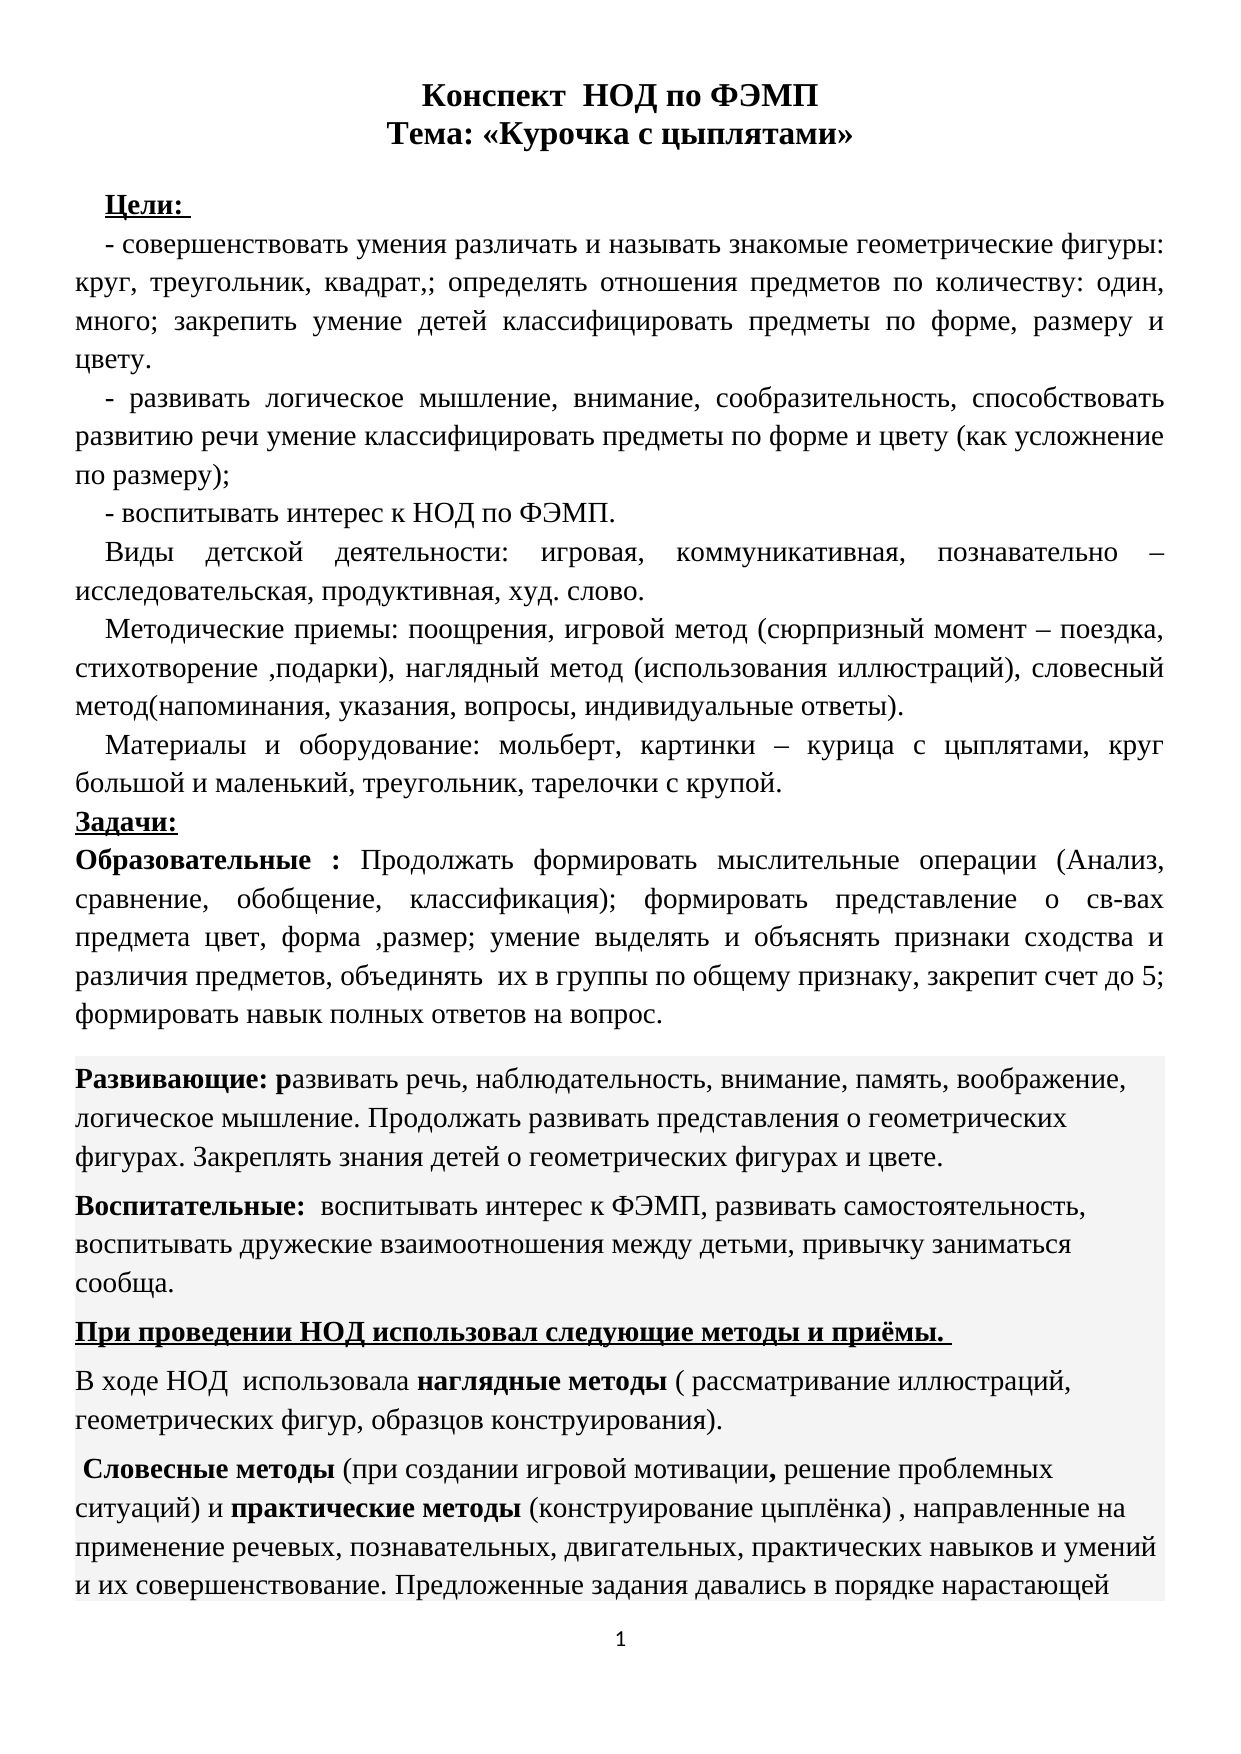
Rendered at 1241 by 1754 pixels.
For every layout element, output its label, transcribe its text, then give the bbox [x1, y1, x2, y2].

text - развивать логическое мышление, внимание, сообразительность, способствовать развитию речи умение классифицировать предметы по форме и цвету (как усложнение по размеру); [75, 380, 1165, 491]
text Методические приемы: поощрения, игровой метод (сюрпризный момент – поездка, стихотворение ,подарки), наглядный метод (использования иллюстраций), словесный метод(напоминания, указания, вопросы, индивидуальные ответы). [75, 611, 1165, 722]
text - воспитывать интерес к НОД по ФЭМП. [75, 496, 1165, 529]
text Тема: «Курочка с цыплятами» [75, 113, 1165, 152]
text Задачи: [75, 804, 1165, 837]
text Развивающие: развивать речь, наблюдательность, внимание, память, воображение, логическое мышление. Продолжать развивать представления о геометрических фигурах. Закреплять знания детей о геометрических фигурах и цвете. [75, 1056, 1165, 1172]
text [75, 1446, 1165, 1601]
text Цели: [75, 187, 1165, 221]
text Материалы и оборудование: мольберт, картинки – курица с цыплятами, круг большой и маленький, треугольник, тарелочки с крупой. [75, 727, 1165, 799]
text Образовательные : Продолжать формировать мыслительные операции (Анализ, сравнение, обобщение, классификация); формировать представление о св-вах предмета цвет, форма ,размер; умение выделять и объяснять признаки сходства и различия предметов, объединять их в группы по общему признаку, закрепит счет до 5; формировать навык полных ответов на вопрос. [75, 842, 1165, 1030]
text Конспект НОД по ФЭМП [75, 75, 1165, 113]
text Виды детской деятельности: игровая, коммуникативная, познавательно – исследовательская, продуктивная, худ. слово. [75, 534, 1165, 606]
text При проведении НОД использовал следующие методы и приёмы. [75, 1309, 1165, 1348]
text В ходе НОД использовала наглядные методы ( рассматривание иллюстраций, геометрических фигур, образцов конструирования). [75, 1358, 1165, 1436]
text - совершенствовать умения различать и называть знакомые геометрические фигуры: круг, треугольник, квадрат,; определять отношения предметов по количеству: один, много; закрепить умение детей классифицировать предметы по форме, размеру и цвету. [75, 226, 1165, 375]
text Воспитательные: воспитывать интерес к ФЭМП, развивать самостоятельность, воспитывать дружеские взаимоотношения между детьми, привычку заниматься сообща. [75, 1183, 1165, 1299]
